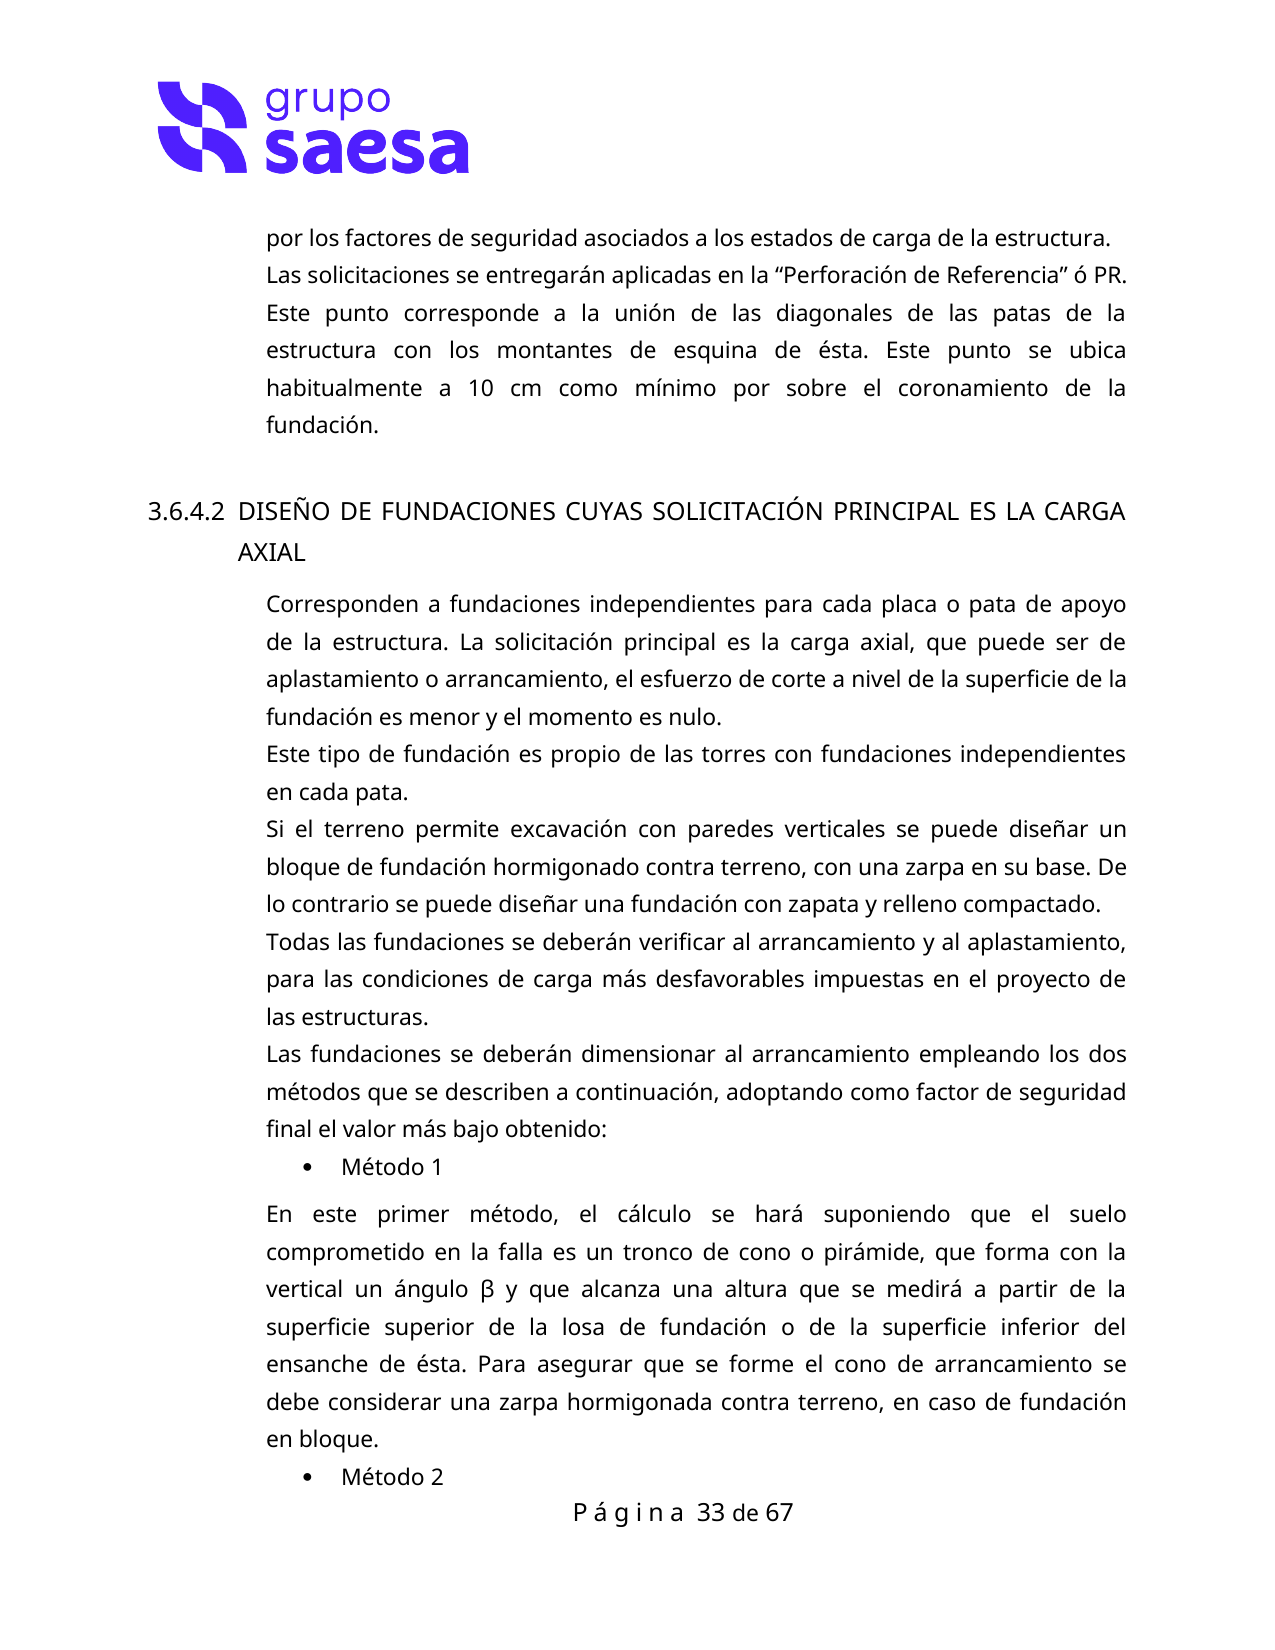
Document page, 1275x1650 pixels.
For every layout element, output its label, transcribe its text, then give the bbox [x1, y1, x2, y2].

text Las solicitaciones se entregarán aplicadas en la “Perforación de Referencia” ó PR. Este punto corresponde a la unión de las diagonales de las patas de la estructura con los montantes de esquina de ésta. Este punto se ubica habitualmente a 10 cm como mínimo por sobre el coronamiento de la fundación. [266, 259, 1127, 440]
text Todas las fundaciones se deberán verificar al arrancamiento y al aplastamiento, para las condiciones de carga más desfavorables impuestas en el proyecto de las estructuras. [266, 926, 1127, 1032]
text Corresponden a fundaciones independientes para cada placa o pata de apoyo de la estructura. La solicitación principal es la carga axial, que puede ser de aplastamiento o arrancamiento, el esfuerzo de corte a nivel de la superficie de la fundación es menor y el momento es nulo. [266, 588, 1127, 732]
picture [147, 73, 478, 177]
list Método 2 [303, 1461, 1127, 1492]
subtitle Diseño de Fundaciones cuyas Solicitación Principal es la Carga Axial [148, 494, 1127, 569]
text Si el terreno permite excavación con paredes verticales se puede diseñar un bloque de fundación hormigonado contra terreno, con una zarpa en su base. De lo contrario se puede diseñar una fundación con zapata y relleno compactado. [266, 813, 1127, 919]
text Las fundaciones se deberán dimensionar al arrancamiento empleando los dos métodos que se describen a continuación, adoptando como factor de seguridad final el valor más bajo obtenido: [266, 1038, 1127, 1144]
text Este tipo de fundación es propio de las torres con fundaciones independientes en cada pata. [266, 738, 1127, 807]
list Método 1 [303, 1151, 1127, 1182]
text En este primer método, el cálculo se hará suponiendo que el suelo comprometido en la falla es un tronco de cono o pirámide, que forma con la vertical un ángulo β y que alcanza una altura que se medirá a partir de la superficie superior de la losa de fundación o de la superficie inferior del ensanche de ésta. Para asegurar que se forme el cono de arrancamiento se debe considerar una zarpa hormigonada contra terreno, en caso de fundación en bloque. [266, 1198, 1127, 1454]
